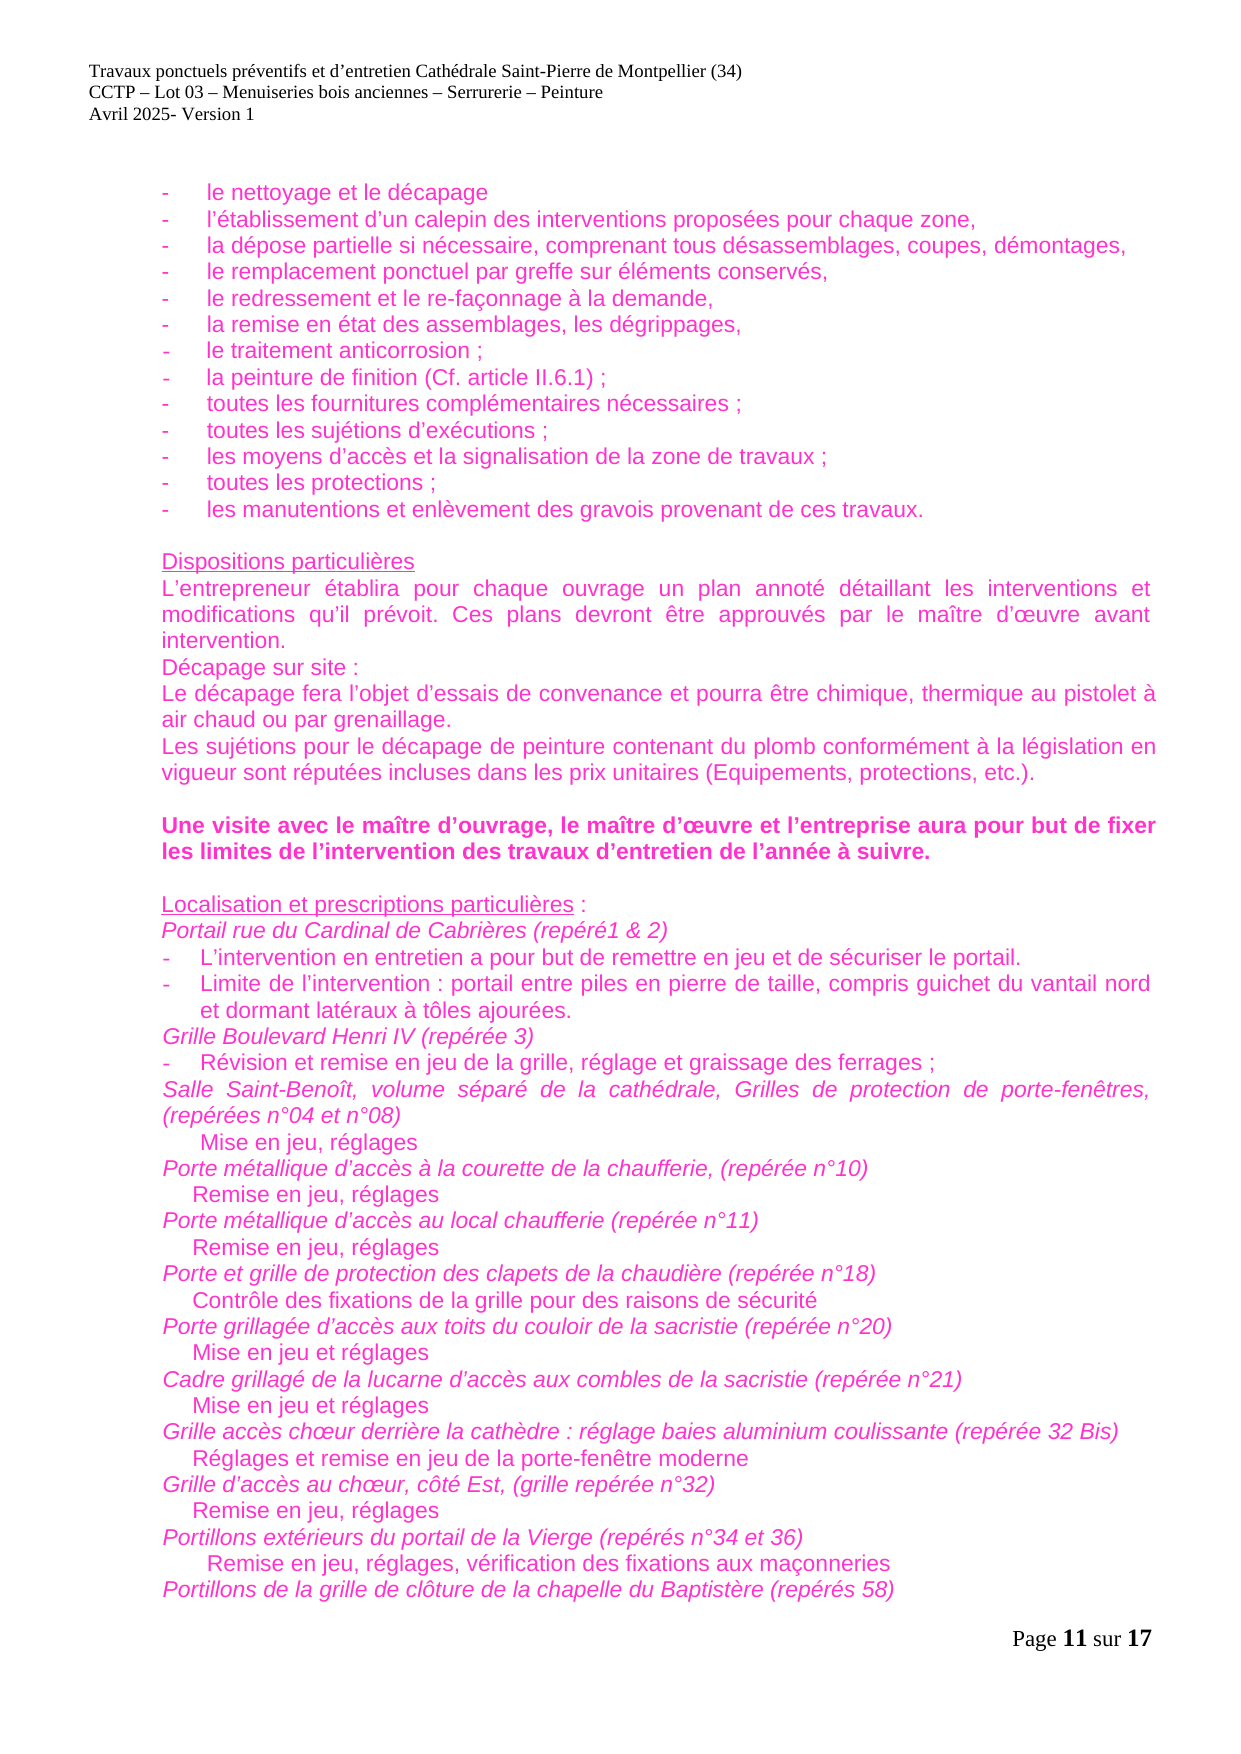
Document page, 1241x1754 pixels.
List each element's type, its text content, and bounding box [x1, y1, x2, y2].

text Contrôle des fixations de la grille pour des raisons de sécurité [192, 1287, 1152, 1313]
text Réglages et remise en jeu de la porte-fenêtre moderne [192, 1445, 1152, 1471]
text Remise en jeu, réglages, vérification des fixations aux maçonneries [207, 1550, 1152, 1576]
text Cadre grillagé de la lucarne d’accès aux combles de la sacristie (repérée n°21) [162, 1366, 1152, 1392]
text - toutes les sujétions d’exécutions ; [161, 417, 1152, 443]
text - toutes les fournitures complémentaires nécessaires ; [161, 390, 1152, 417]
text - l’établissement d’un calepin des interventions proposées pour chaque zone, [161, 206, 1178, 232]
text Grille d’accès au chœur, côté Est, (grille repérée n°32) [162, 1471, 1152, 1497]
text - les manutentions et enlèvement des gravois provenant de ces travaux. [161, 496, 1152, 522]
text - la dépose partielle si nécessaire, comprenant tous désassemblages, coupes, démontages, [161, 232, 1178, 258]
text Une visite avec le maître d’ouvrage, le maître d’œuvre et l’entreprise aura pour but de fixer les limites de l’intervention des travaux d’entretien de l’année à suivre. [161, 812, 1158, 864]
text Grille accès chœur derrière la cathèdre : réglage baies aluminium coulissante (repérée 32 Bis) [162, 1418, 1152, 1445]
list Limite de l’intervention : portail entre piles en pierre de taille, compris guichet du vantail nord et dormant latéraux à tôles ajourées. [162, 970, 1152, 1023]
list le traitement anticorrosion ; [162, 337, 1153, 364]
text - le redressement et le re-façonnage à la demande, [161, 284, 1178, 311]
text Mise en jeu et réglages [192, 1392, 1152, 1418]
text Dispositions particulières [161, 548, 1152, 575]
text - le remplacement ponctuel par greffe sur éléments conservés, [161, 258, 1178, 284]
text Porte métallique d’accès à la courette de la chaufferie, (repérée n°10) [162, 1155, 1152, 1181]
text Salle Saint-Benoît, volume séparé de la cathédrale, Grilles de protection de porte-fenêtres, (repérées n°04 et n°08) [162, 1076, 1152, 1128]
text - le nettoyage et le décapage [161, 179, 1178, 206]
text Porte métallique d’accès au local chaufferie (repérée n°11) [162, 1207, 1152, 1234]
list Révision et remise en jeu de la grille, réglage et graissage des ferrages ; [162, 1049, 1152, 1076]
text Remise en jeu, réglages [192, 1234, 1152, 1260]
text Mise en jeu et réglages [192, 1339, 1152, 1366]
text Décapage sur site : [161, 654, 1158, 680]
text - toutes les protections ; [161, 469, 1152, 496]
text - les moyens d’accès et la signalisation de la zone de travaux ; [161, 443, 1152, 469]
text Remise en jeu, réglages [192, 1497, 1152, 1524]
list la peinture de finition (Cf. article II.6.1) ; [162, 364, 1153, 390]
text L’entrepreneur établira pour chaque ouvrage un plan annoté détaillant les interventions et modifications qu’il prévoit. Ces plans devront être approuvés par le maître d’œuvre avant intervention. [161, 575, 1152, 654]
text Porte grillagée d’accès aux toits du couloir de la sacristie (repérée n°20) [162, 1313, 1152, 1339]
text Porte et grille de protection des clapets de la chaudière (repérée n°18) [162, 1260, 1152, 1287]
text Mise en jeu, réglages [200, 1128, 1152, 1155]
text Les sujétions pour le décapage de peinture contenant du plomb conformément à la législation en vigueur sont réputées incluses dans les prix unitaires (Equipements, protections, etc.). [161, 733, 1158, 786]
text - la remise en état des assemblages, les dégrippages, [161, 311, 1178, 337]
text Le décapage fera l’objet d’essais de convenance et pourra être chimique, thermique au pistolet à air chaud ou par grenaillage. [161, 680, 1158, 733]
list L’intervention en entretien a pour but de remettre en jeu et de sécuriser le portail. [162, 944, 1152, 970]
text Portillons extérieurs du portail de la Vierge (repérés n°34 et 36) [162, 1524, 1152, 1550]
text Localisation et prescriptions particulières : [161, 891, 1152, 917]
text Portail rue du Cardinal de Cabrières (repéré1 & 2) [161, 917, 1152, 944]
text Grille Boulevard Henri IV (repérée 3) [162, 1023, 1152, 1049]
text Portillons de la grille de clôture de la chapelle du Baptistère (repérés 58) [162, 1576, 1152, 1603]
text Remise en jeu, réglages [192, 1181, 1152, 1207]
